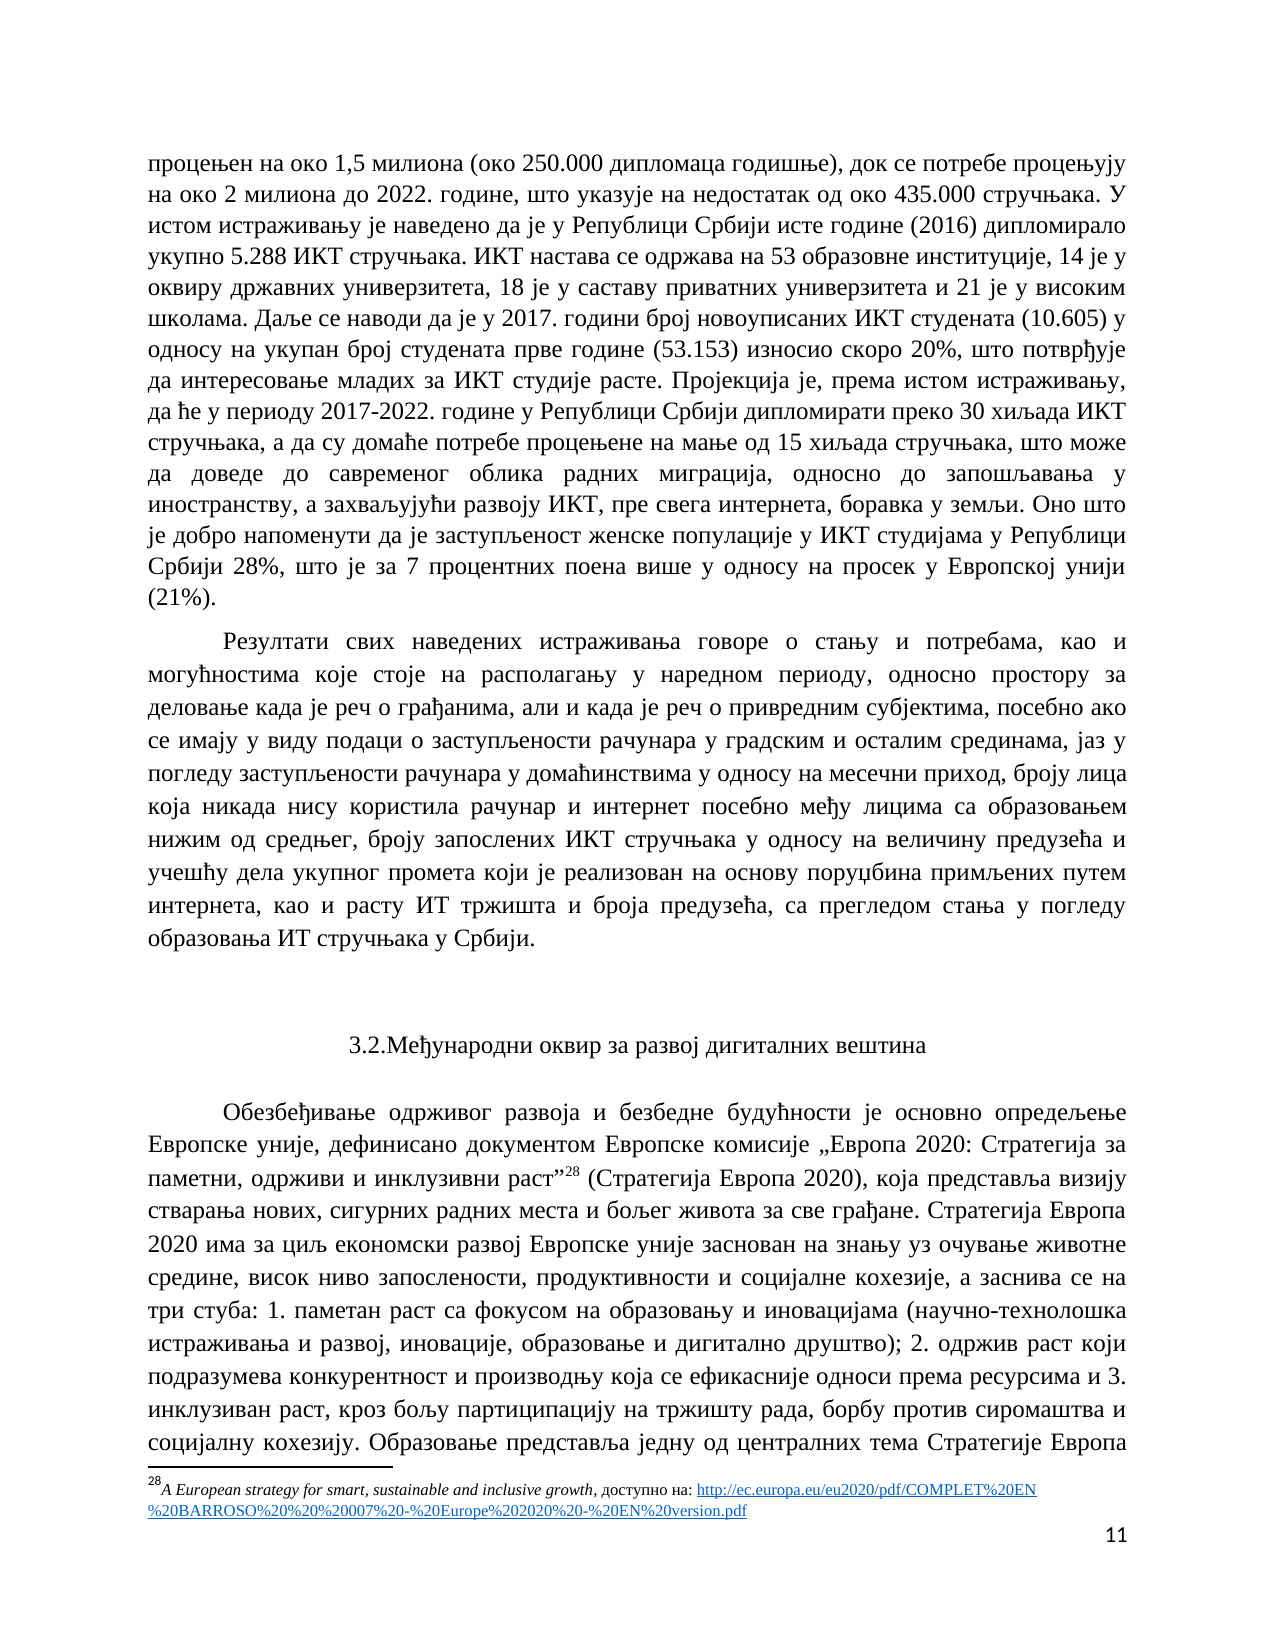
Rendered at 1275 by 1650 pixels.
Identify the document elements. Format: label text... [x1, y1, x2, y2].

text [148, 1097, 1127, 1456]
subtitle 3.2.Међународни оквир за развој дигиталних вештина [148, 1031, 1127, 1059]
